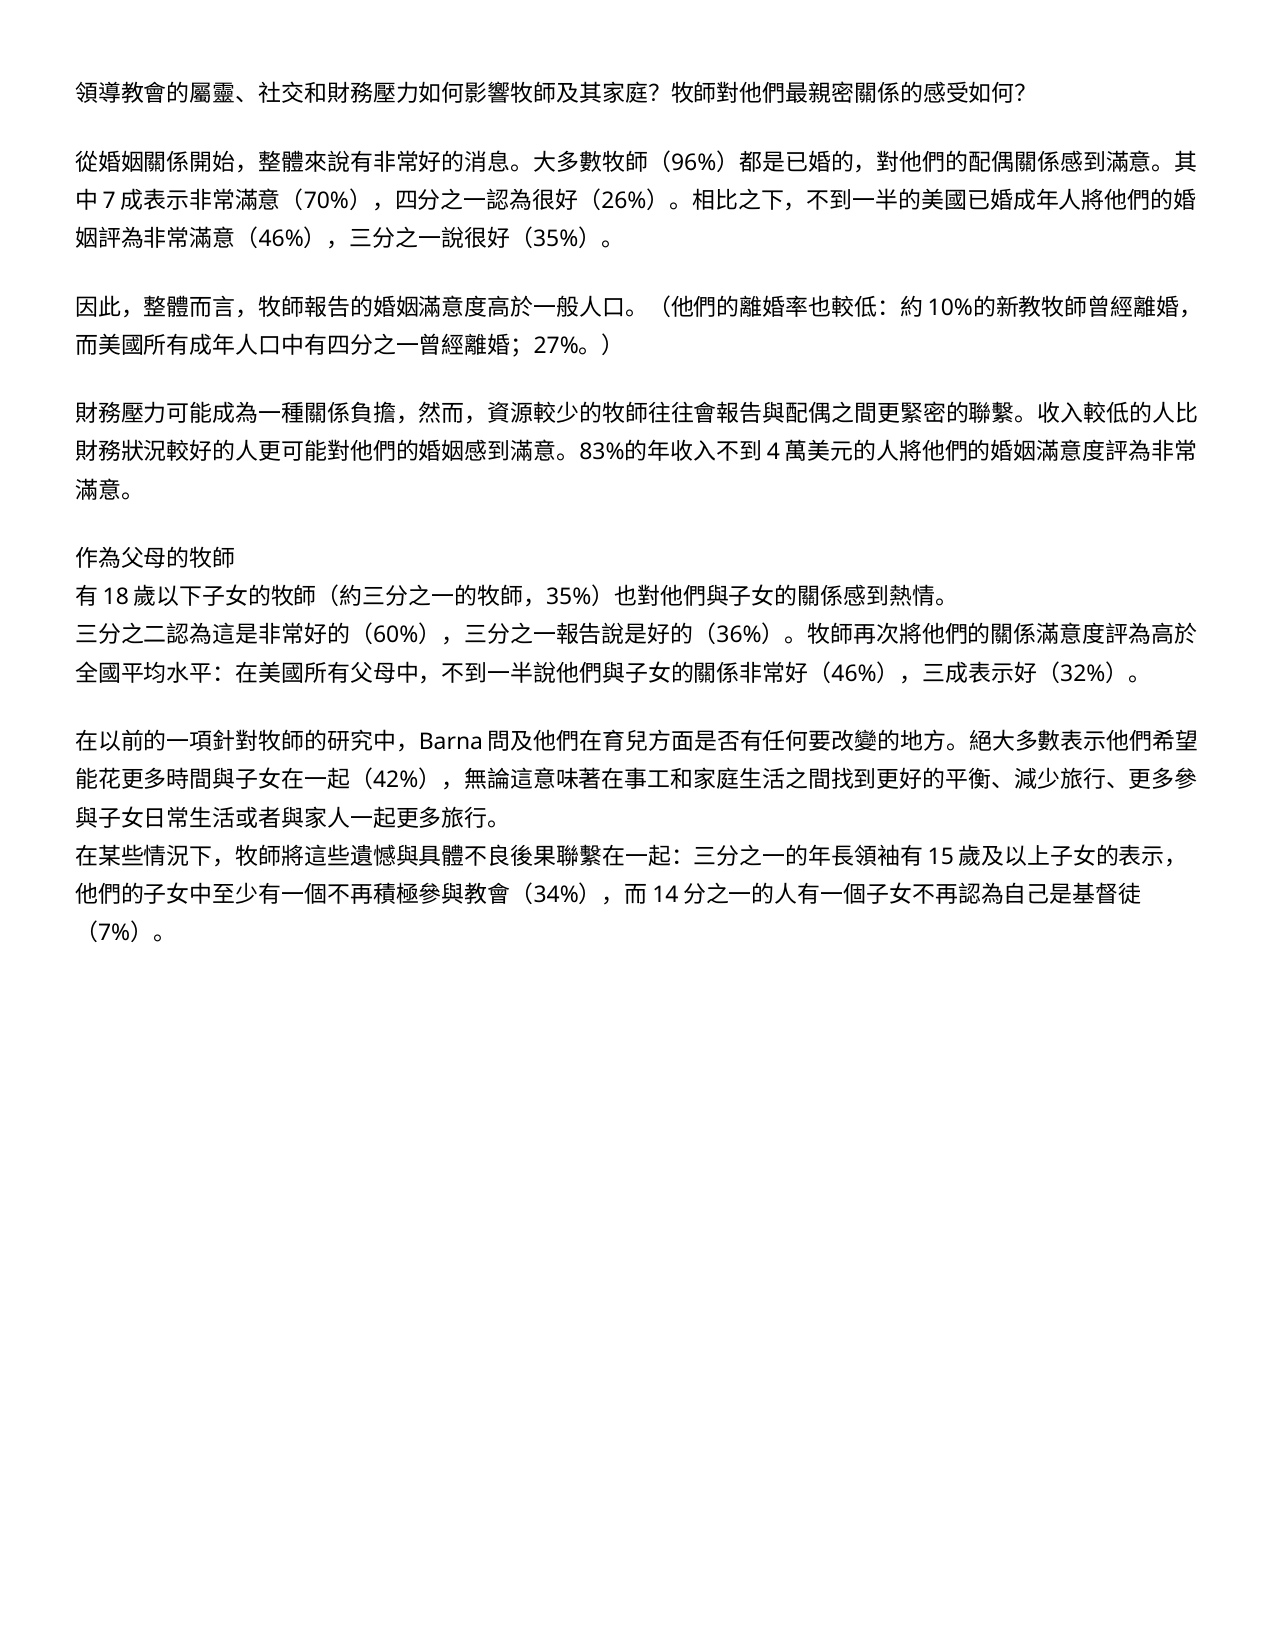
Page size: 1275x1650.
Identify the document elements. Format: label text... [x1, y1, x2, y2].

text 因此，整體而言，牧師報告的婚姻滿意度高於一般人口。（他們的離婚率也較低：約10%的新教牧師曾經離婚，而美國所有成年人口中有四分之一曾經離婚；27%。） [75, 288, 1200, 360]
text 領導教會的屬靈、社交和財務壓力如何影響牧師及其家庭？牧師對他們最親密關係的感受如何？ [75, 75, 1200, 108]
text 作為父母的牧師 [75, 540, 1200, 573]
text 在某些情況下，牧師將這些遺憾與具體不良後果聯繫在一起：三分之一的年長領袖有15歲及以上子女的表示，他們的子女中至少有一個不再積極參與教會（34%），而14分之一的人有一個子女不再認為自己是基督徒（7%）。 [75, 838, 1200, 947]
text 有18歲以下子女的牧師（約三分之一的牧師，35%）也對他們與子女的關係感到熱情。 [75, 578, 1200, 611]
text 財務壓力可能成為一種關係負擔，然而，資源較少的牧師往往會報告與配偶之間更緊密的聯繫。收入較低的人比財務狀況較好的人更可能對他們的婚姻感到滿意。83%的年收入不到4萬美元的人將他們的婚姻滿意度評為非常滿意。 [75, 395, 1200, 505]
text 在以前的一項針對牧師的研究中，Barna問及他們在育兒方面是否有任何要改變的地方。絕大多數表示他們希望能花更多時間與子女在一起（42%），無論這意味著在事工和家庭生活之間找到更好的平衡、減少旅行、更多參與子女日常生活或者與家人一起更多旅行。 [75, 723, 1200, 833]
text 從婚姻關係開始，整體來說有非常好的消息。大多數牧師（96%）都是已婚的，對他們的配偶關係感到滿意。其中7成表示非常滿意（70%），四分之一認為很好（26%）。相比之下，不到一半的美國已婚成年人將他們的婚姻評為非常滿意（46%），三分之一說很好（35%）。 [75, 143, 1200, 253]
text 三分之二認為這是非常好的（60%），三分之一報告說是好的（36%）。牧師再次將他們的關係滿意度評為高於全國平均水平：在美國所有父母中，不到一半說他們與子女的關係非常好（46%），三成表示好（32%）。 [75, 616, 1200, 688]
